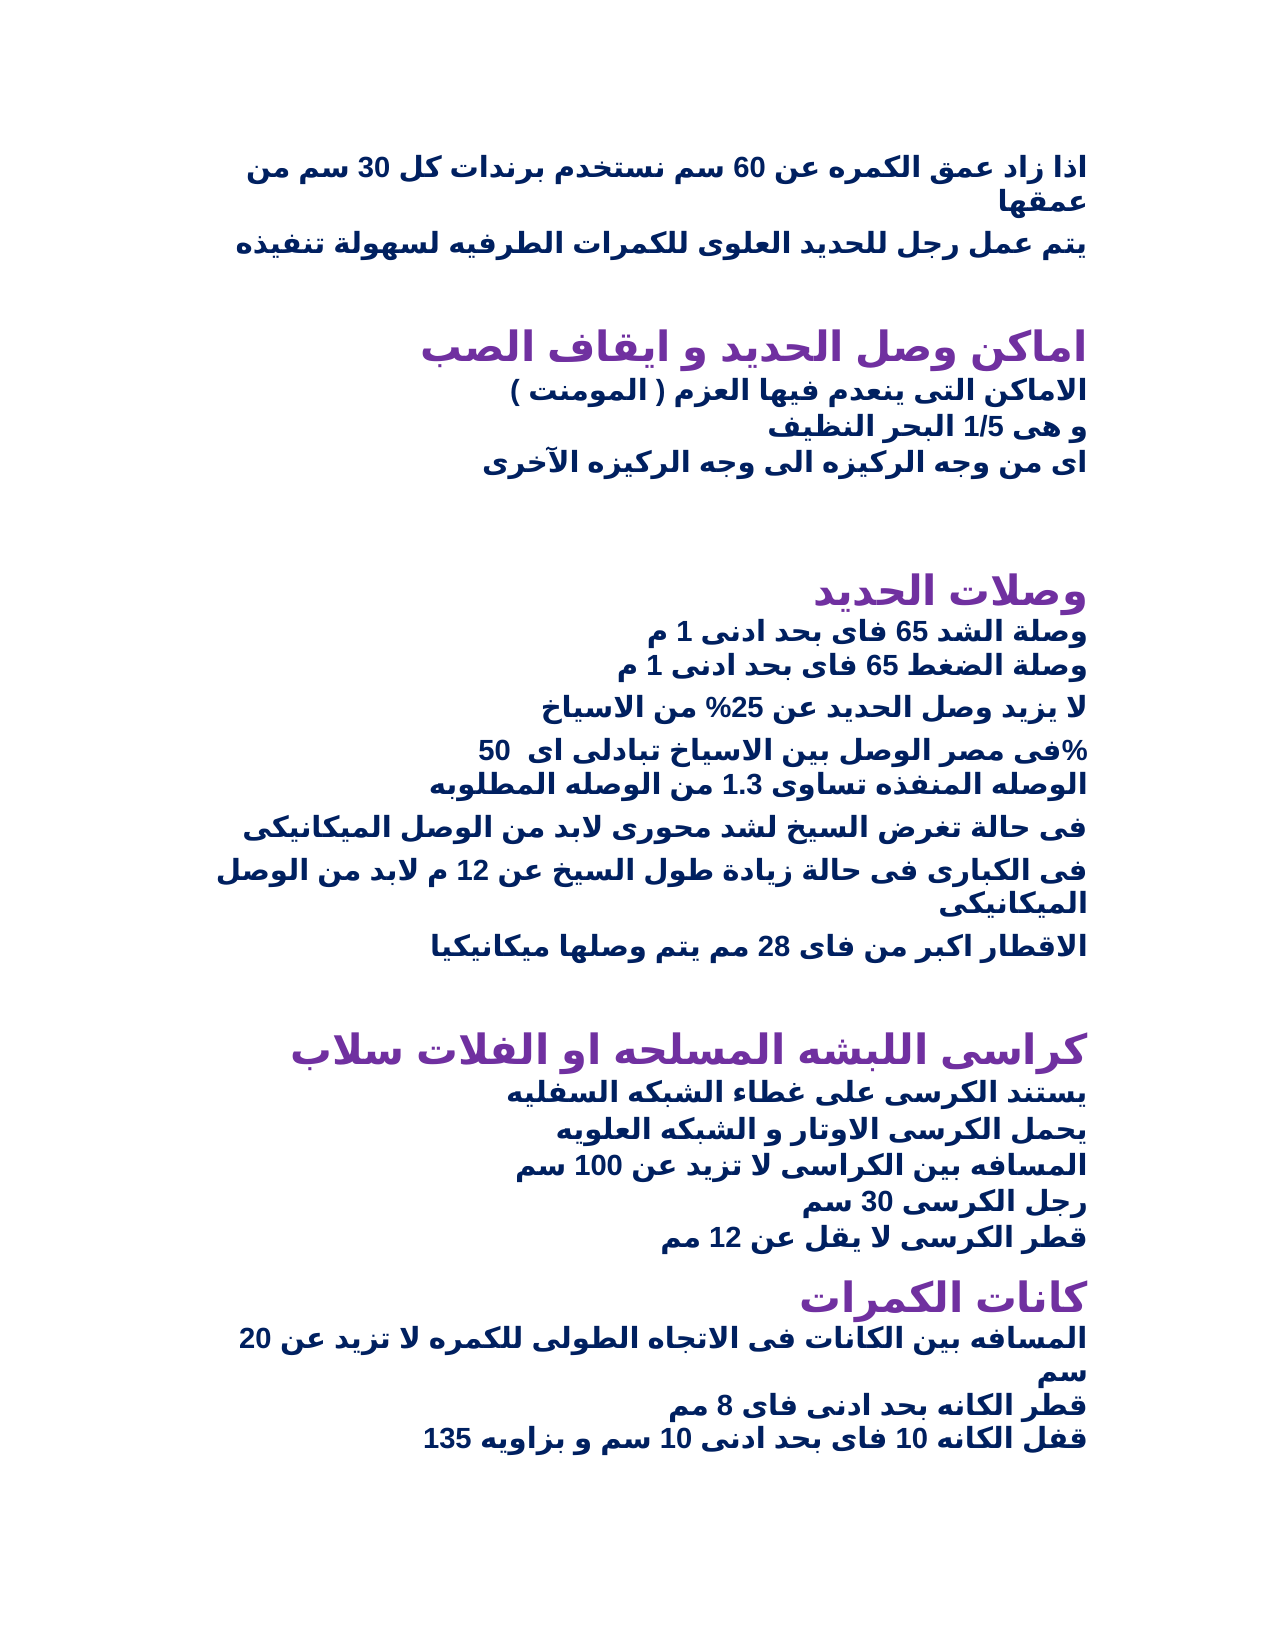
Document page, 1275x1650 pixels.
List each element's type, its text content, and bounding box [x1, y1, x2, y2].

text كراسى اللبشه المسلحه او الفلات سلاب يستند الكرسى على غطاء الشبكه السفليه يحمل الكرسى الاوتار و الشبكه العلويه المسافه بين الكراسى لا تزيد عن 100 سم رجل الكرسى 30 سم قطر الكرسى لا يقل عن 12 مم [187, 1025, 1087, 1254]
text وصلات الحديد وصلة الشد 65 فاى بحد ادنى 1 م وصلة الضغط 65 فاى بحد ادنى 1 م [187, 566, 1087, 681]
text لا يزيد وصل الحديد عن 25% من الاسياخ [187, 691, 1087, 724]
text كانات الكمرات المسافه بين الكانات فى الاتجاه الطولى للكمره لا تزيد عن 20 سم قطر الكانه بحد ادنى فاى 8 مم قفل الكانه 10 فاى بحد ادنى 10 سم و بزاويه 135 [187, 1273, 1087, 1455]
text اذا زاد عمق الكمره عن 60 سم نستخدم برندات كل 30 سم من عمقها [187, 150, 1087, 217]
text فى مصر الوصل بين الاسياخ تبادلى اى 50% الوصله المنفذه تساوى 1.3 من الوصله المطلوبه [187, 733, 1087, 801]
text فى حالة تغرض السيخ لشد محورى لابد من الوصل الميكانيكى [187, 810, 1087, 843]
text يتم عمل رجل للحديد العلوى للكمرات الطرفيه لسهولة تنفيذه [187, 226, 1087, 260]
text اماكن وصل الحديد و ايقاف الصب الاماكن التى ينعدم فيها العزم ( المومنت ) و هى 1/5 البحر النظيف اى من وجه الركيزه الى وجه الركيزه الآخرى [187, 322, 1087, 478]
text الاقطار اكبر من فاى 28 مم يتم وصلها ميكانيكيا [187, 929, 1087, 963]
text فى الكبارى فى حالة زيادة طول السيخ عن 12 م لابد من الوصل الميكانيكى [187, 853, 1087, 920]
